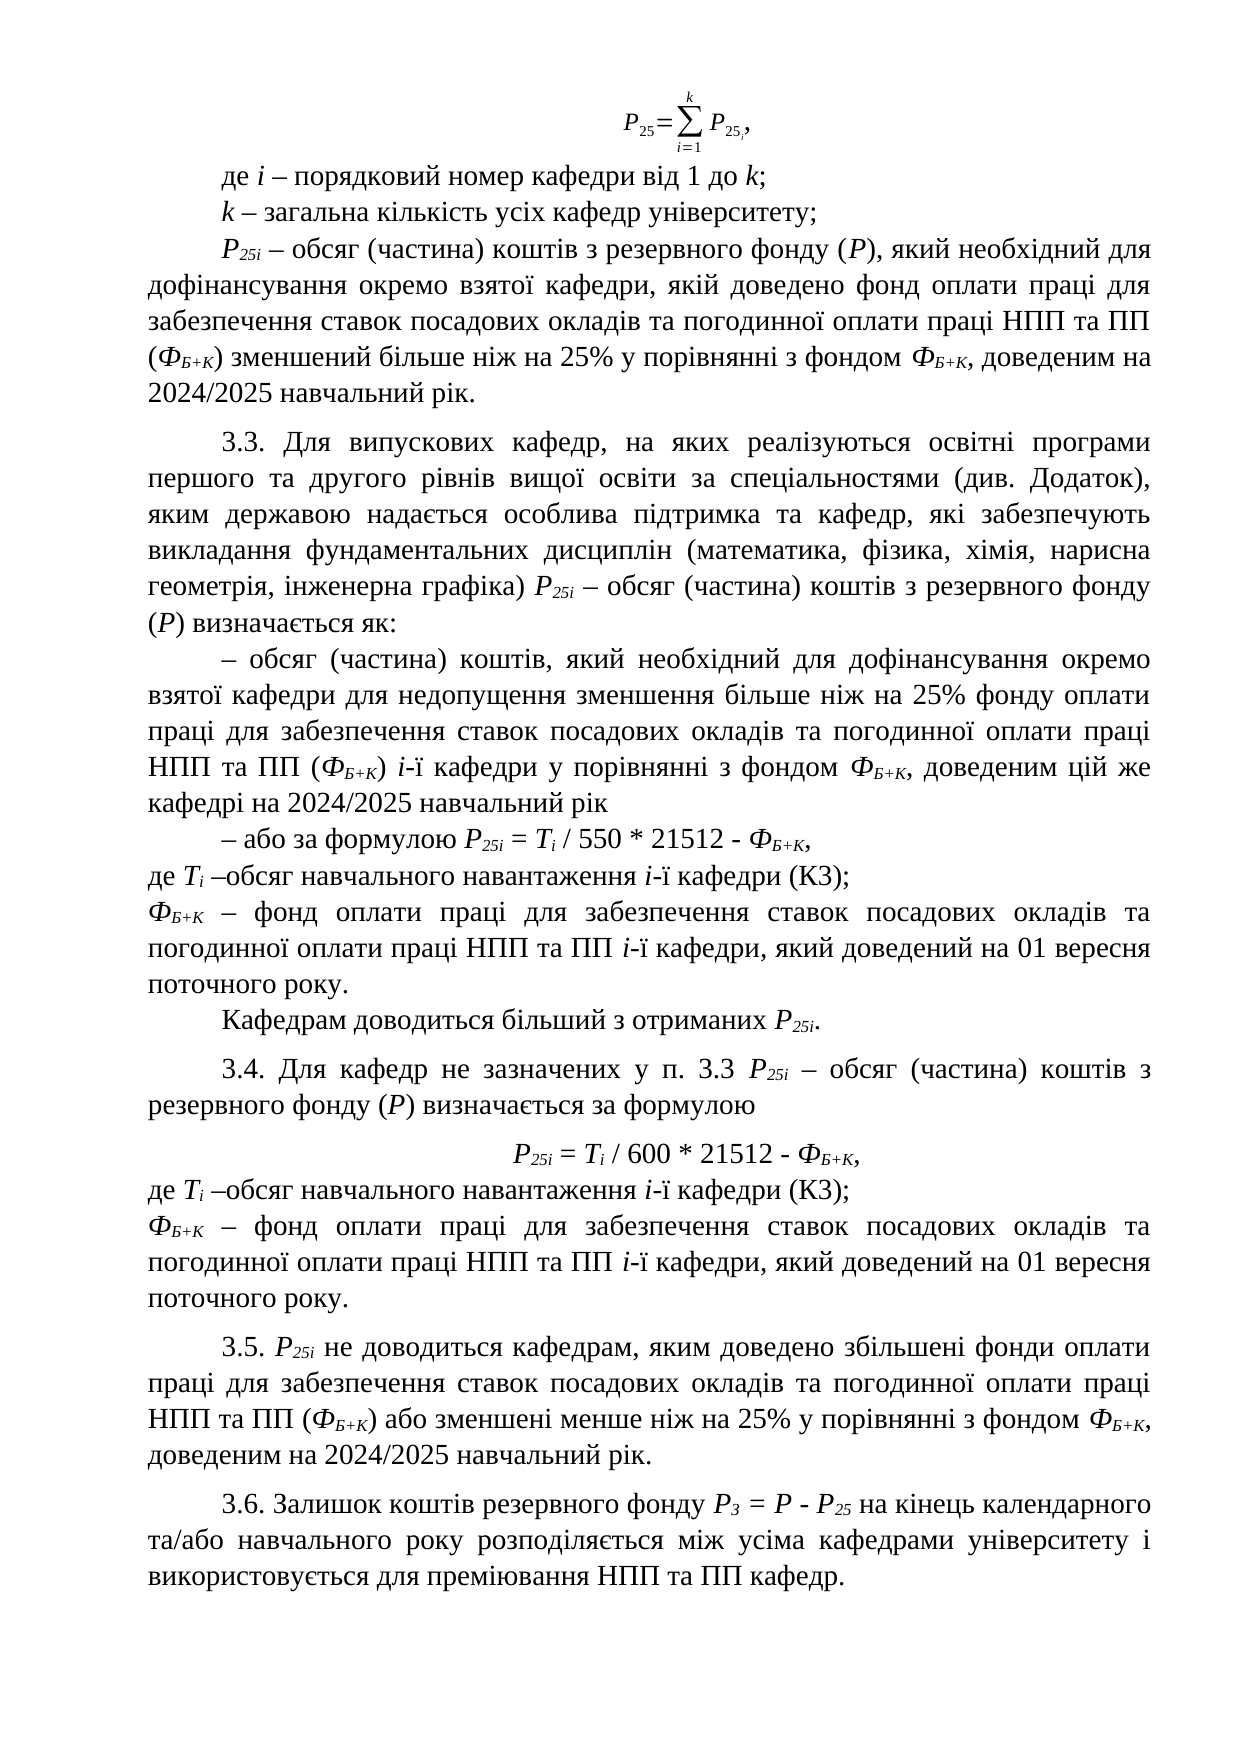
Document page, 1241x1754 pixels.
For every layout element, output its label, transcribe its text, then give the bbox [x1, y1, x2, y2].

text ФБ+К – фонд оплати праці для забезпечення ставок посадових окладів та погодинної оплати праці НПП та ПП і-ї кафедри, який доведений на 01 вересня поточного року. [148, 1208, 1152, 1314]
text ФБ+К – фонд оплати праці для забезпечення ставок посадових окладів та погодинної оплати праці НПП та ПП і-ї кафедри, який доведений на 01 вересня поточного року. [148, 894, 1152, 1000]
text Р25i – обсяг (частина) коштів з резервного фонду (Р), який необхідний для дофінансування окремо взятої кафедри, якій доведено фонд оплати праці для забезпечення ставок посадових окладів та погодинної оплати праці НПП та ПП (ФБ+К) зменшений більше ніж на 25% у порівнянні з фондом ФБ+К, доведеним на 2024/2025 навчальний рік. [148, 231, 1152, 409]
text де Ті –обсяг навчального навантаження і-ї кафедри (К3); [148, 1172, 1152, 1205]
text 3.3. Для випускових кафедр, на яких реалізуються освітні програми першого та другого рівнів вищої освіти за спеціальностями (див. Додаток), яким державою надається особлива підтримка та кафедр, які забезпечують викладання фундаментальних дисциплін (математика, фізика, хімія, нарисна геометрія, інженерна графіка) Р25i – обсяг (частина) коштів з резервного фонду (Р) визначається як: [148, 424, 1152, 638]
text Кафедрам доводиться більший з отриманих Р25i. [148, 1002, 1152, 1036]
text k – загальна кількість усіх кафедр університету; [148, 194, 1152, 228]
text – обсяг (частина) коштів, який необхідний для дофінансування окремо взятої кафедри для недопущення зменшення більше ніж на 25% фонду оплати праці для забезпечення ставок посадових окладів та погодинної оплати праці НПП та ПП (ФБ+К) і-ї кафедри у порівнянні з фондом ФБ+К, доведеним цій же кафедрі на 2024/2025 навчальний рік [148, 641, 1152, 819]
text 3.6. Залишок коштів резервного фонду РЗ = Р - Р25 на кінець календарного та/або навчального року розподіляється між усіма кафедрами університету і використовується для преміювання НПП та ПП кафедр. [148, 1486, 1152, 1592]
text де і – порядковий номер кафедри від 1 до k; [148, 158, 1152, 192]
text Р25i = Ті / 600 * 21512 - ФБ+К, [148, 1136, 1152, 1169]
text , [148, 88, 1152, 156]
text 3.5. Р25i не доводиться кафедрам, яким доведено збільшені фонди оплати праці для забезпечення ставок посадових окладів та погодинної оплати праці НПП та ПП (ФБ+К) або зменшені менше ніж на 25% у порівнянні з фондом ФБ+К, доведеним на 2024/2025 навчальний рік. [148, 1329, 1152, 1471]
text 3.4. Для кафедр не зазначених у п. 3.3 Р25i – обсяг (частина) коштів з резервного фонду (Р) визначається за формулою [148, 1051, 1152, 1121]
text – або за формулою Р25i = Ті / 550 * 21512 - ФБ+К, [148, 822, 1152, 855]
text де Ті –обсяг навчального навантаження і-ї кафедри (К3); [148, 858, 1152, 891]
